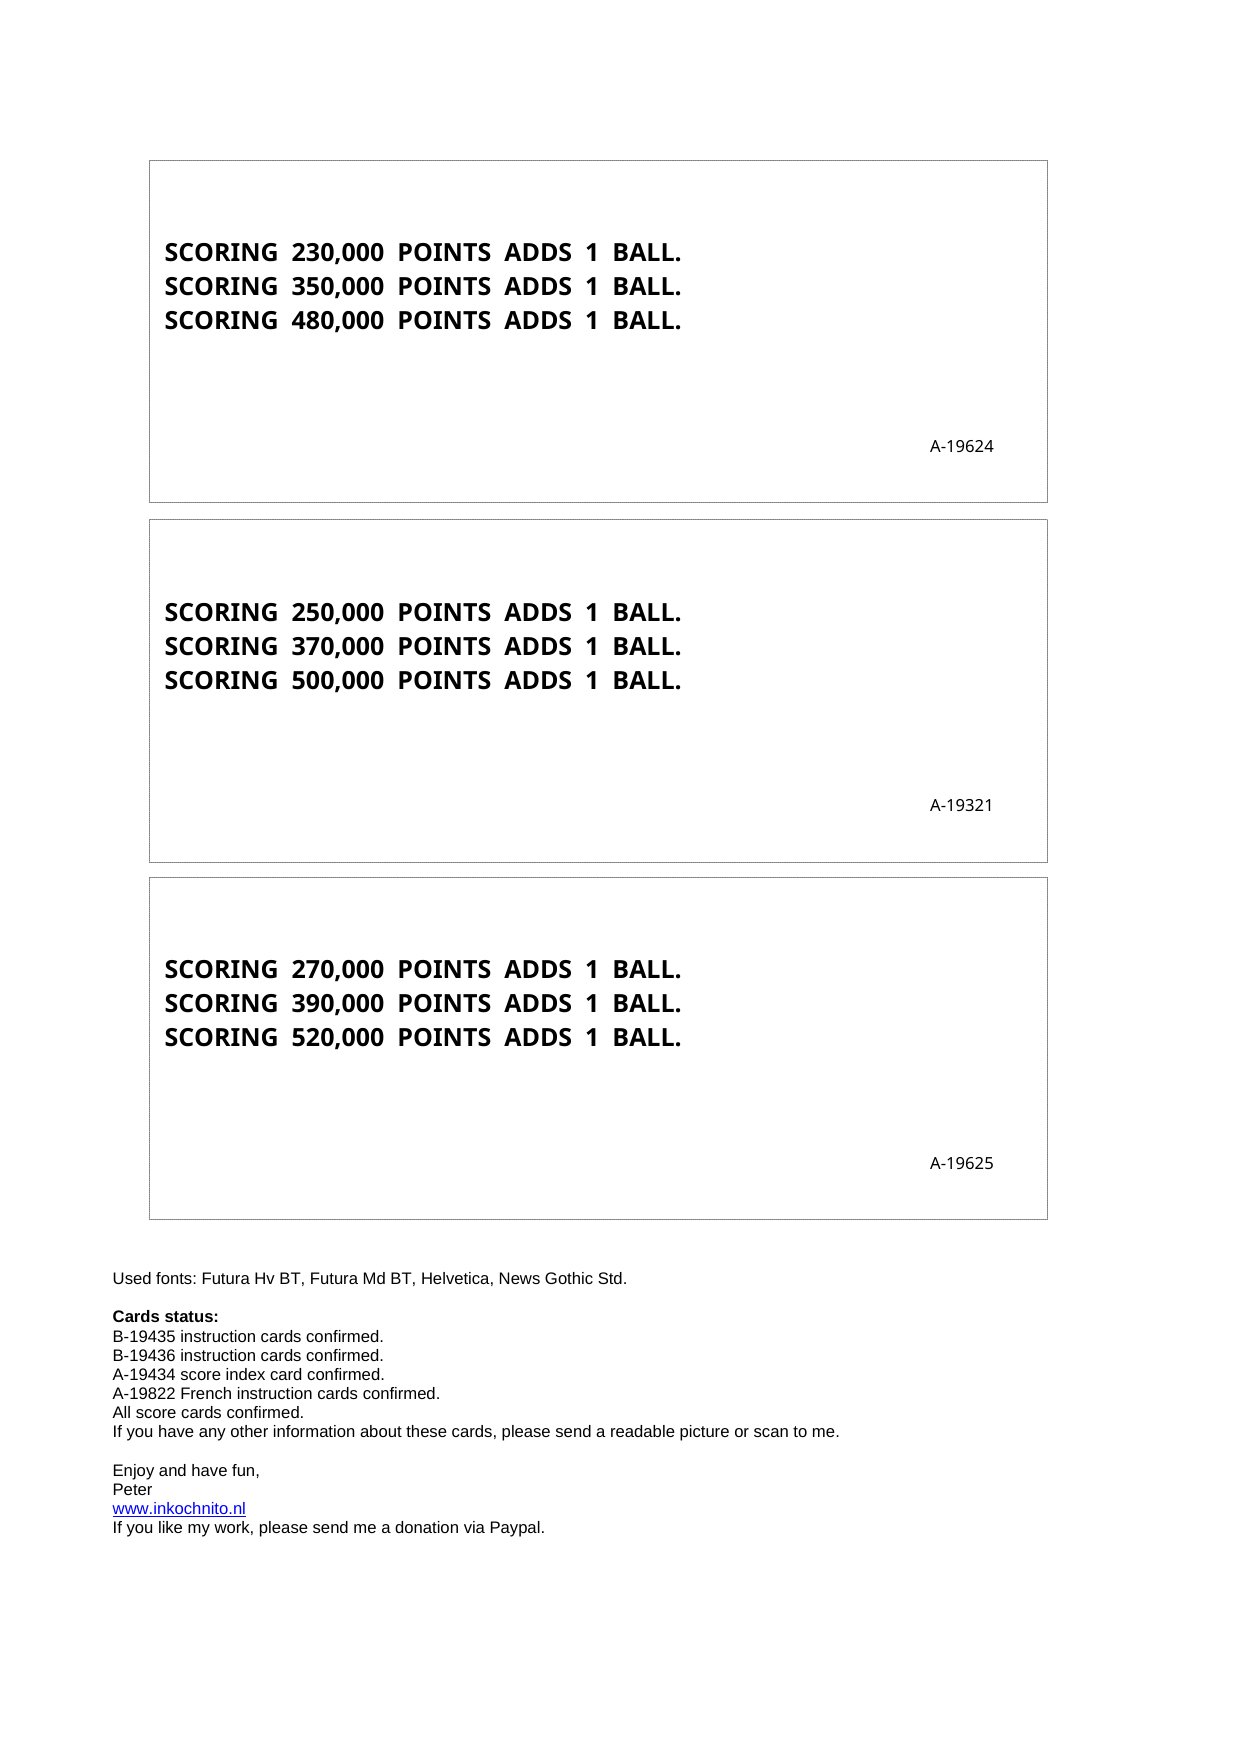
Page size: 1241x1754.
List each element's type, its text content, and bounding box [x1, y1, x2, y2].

text B-19436 instruction cards confirmed. [112, 1346, 1144, 1365]
text A-19434 score index card confirmed. [112, 1365, 1144, 1384]
text Cards status: [112, 1307, 1144, 1326]
text www.inkochnito.nl [112, 1499, 1144, 1518]
text Enjoy and have fun, [112, 1461, 1144, 1480]
text All score cards confirmed. [112, 1403, 1144, 1422]
text Peter [112, 1480, 1144, 1499]
text Used fonts: Futura Hv BT, Futura Md BT, Helvetica, News Gothic Std. [112, 1269, 1144, 1288]
text If you have any other information about these cards, please send a readable picture or scan to me. [112, 1422, 1144, 1441]
text B-19435 instruction cards confirmed. [112, 1326, 1144, 1346]
text If you like my work, please send me a donation via Paypal. [112, 1518, 1144, 1537]
text A-19822 French instruction cards confirmed. [112, 1384, 1144, 1403]
